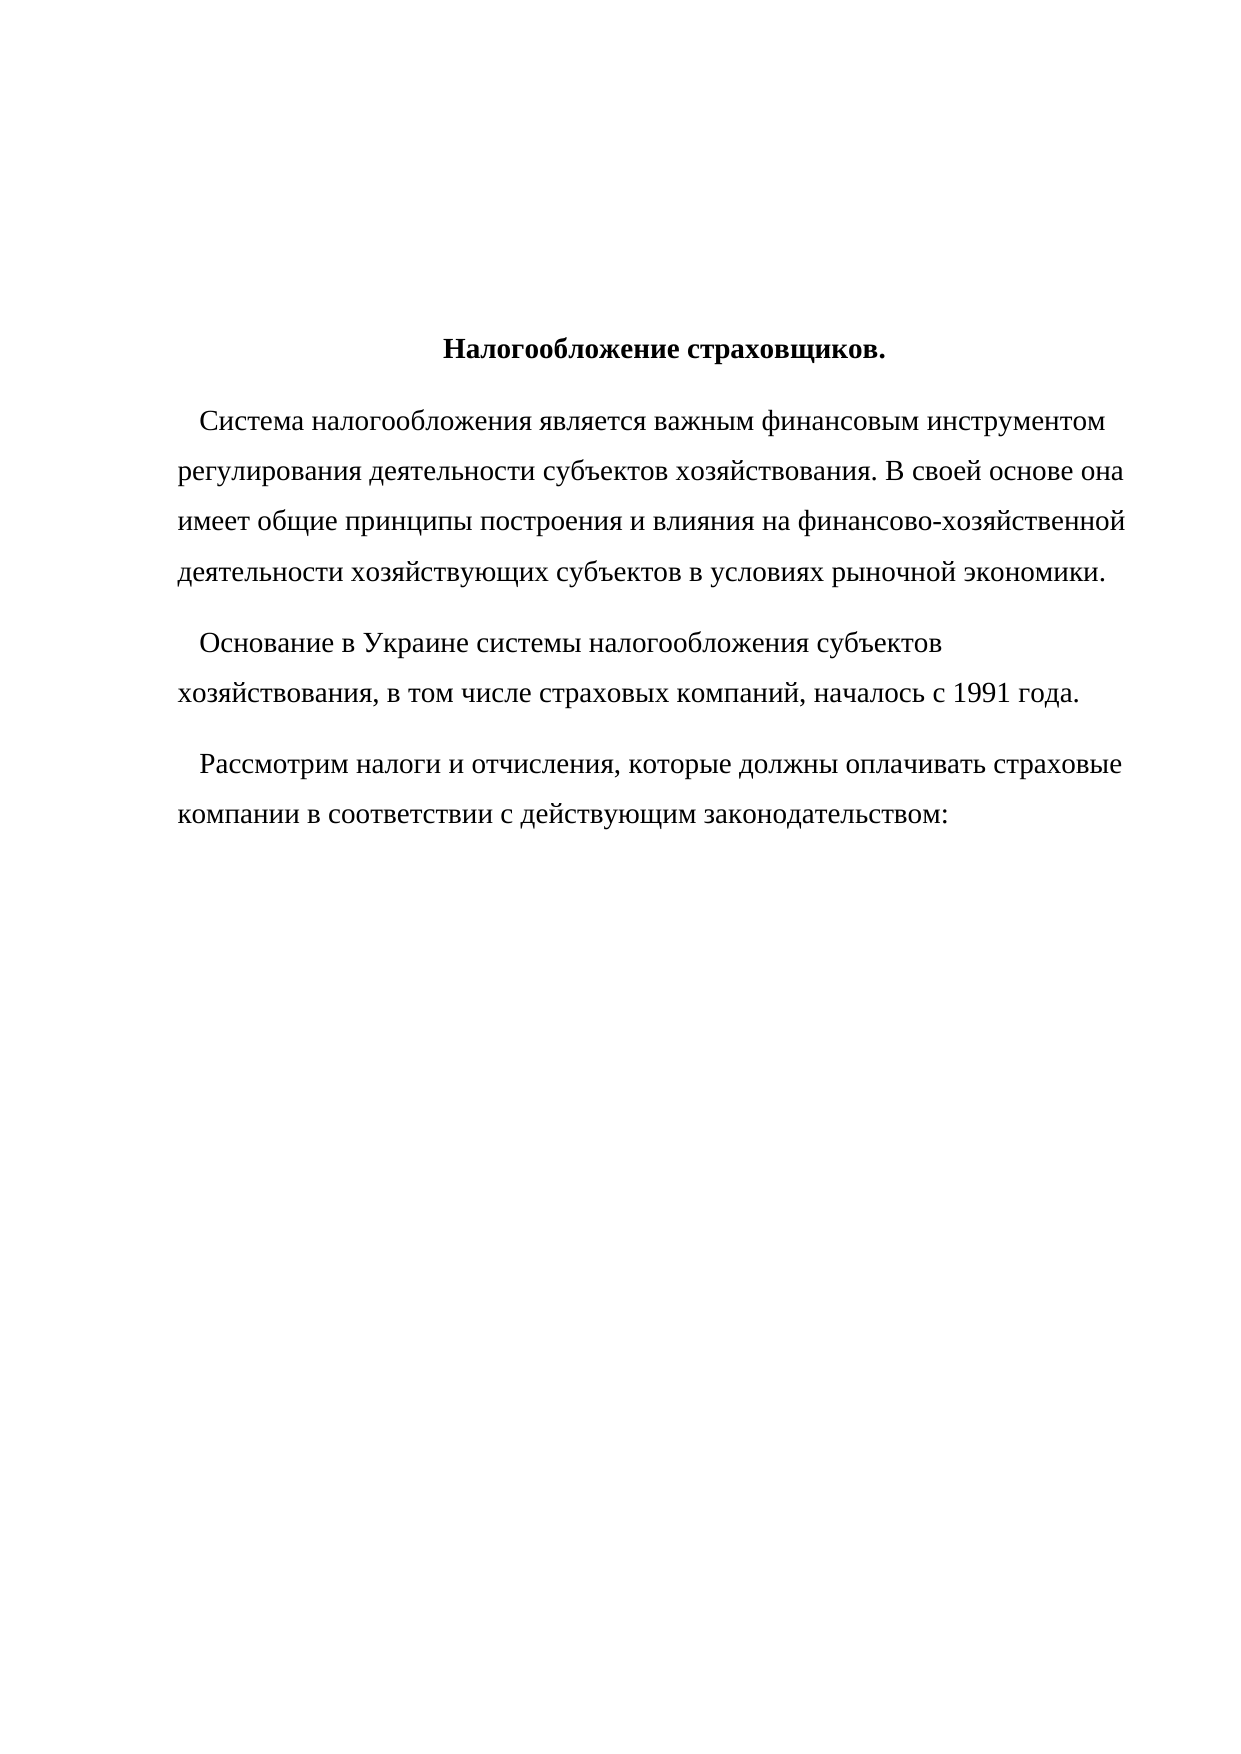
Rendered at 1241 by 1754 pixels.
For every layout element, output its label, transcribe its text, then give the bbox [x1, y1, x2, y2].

text Налогообложение страховщиков. [177, 332, 1152, 365]
text Система налогообложения является важным финансовым инструментом регулирования деятельности субъектов хозяйствования. В своей основе она имеет общие принципы построения и влияния на финансово-хозяйственной деятельности хозяйствующих субъектов в условиях рыночной экономики. [177, 403, 1152, 587]
text Основание в Украине системы налогообложения субъектов хозяйствования, в том числе страховых компаний, началось с 1991 года. [177, 625, 1152, 709]
text Рассмотрим налоги и отчисления, которые должны оплачивать страховые компании в соответствии с действующим законодательством: [177, 746, 1152, 830]
